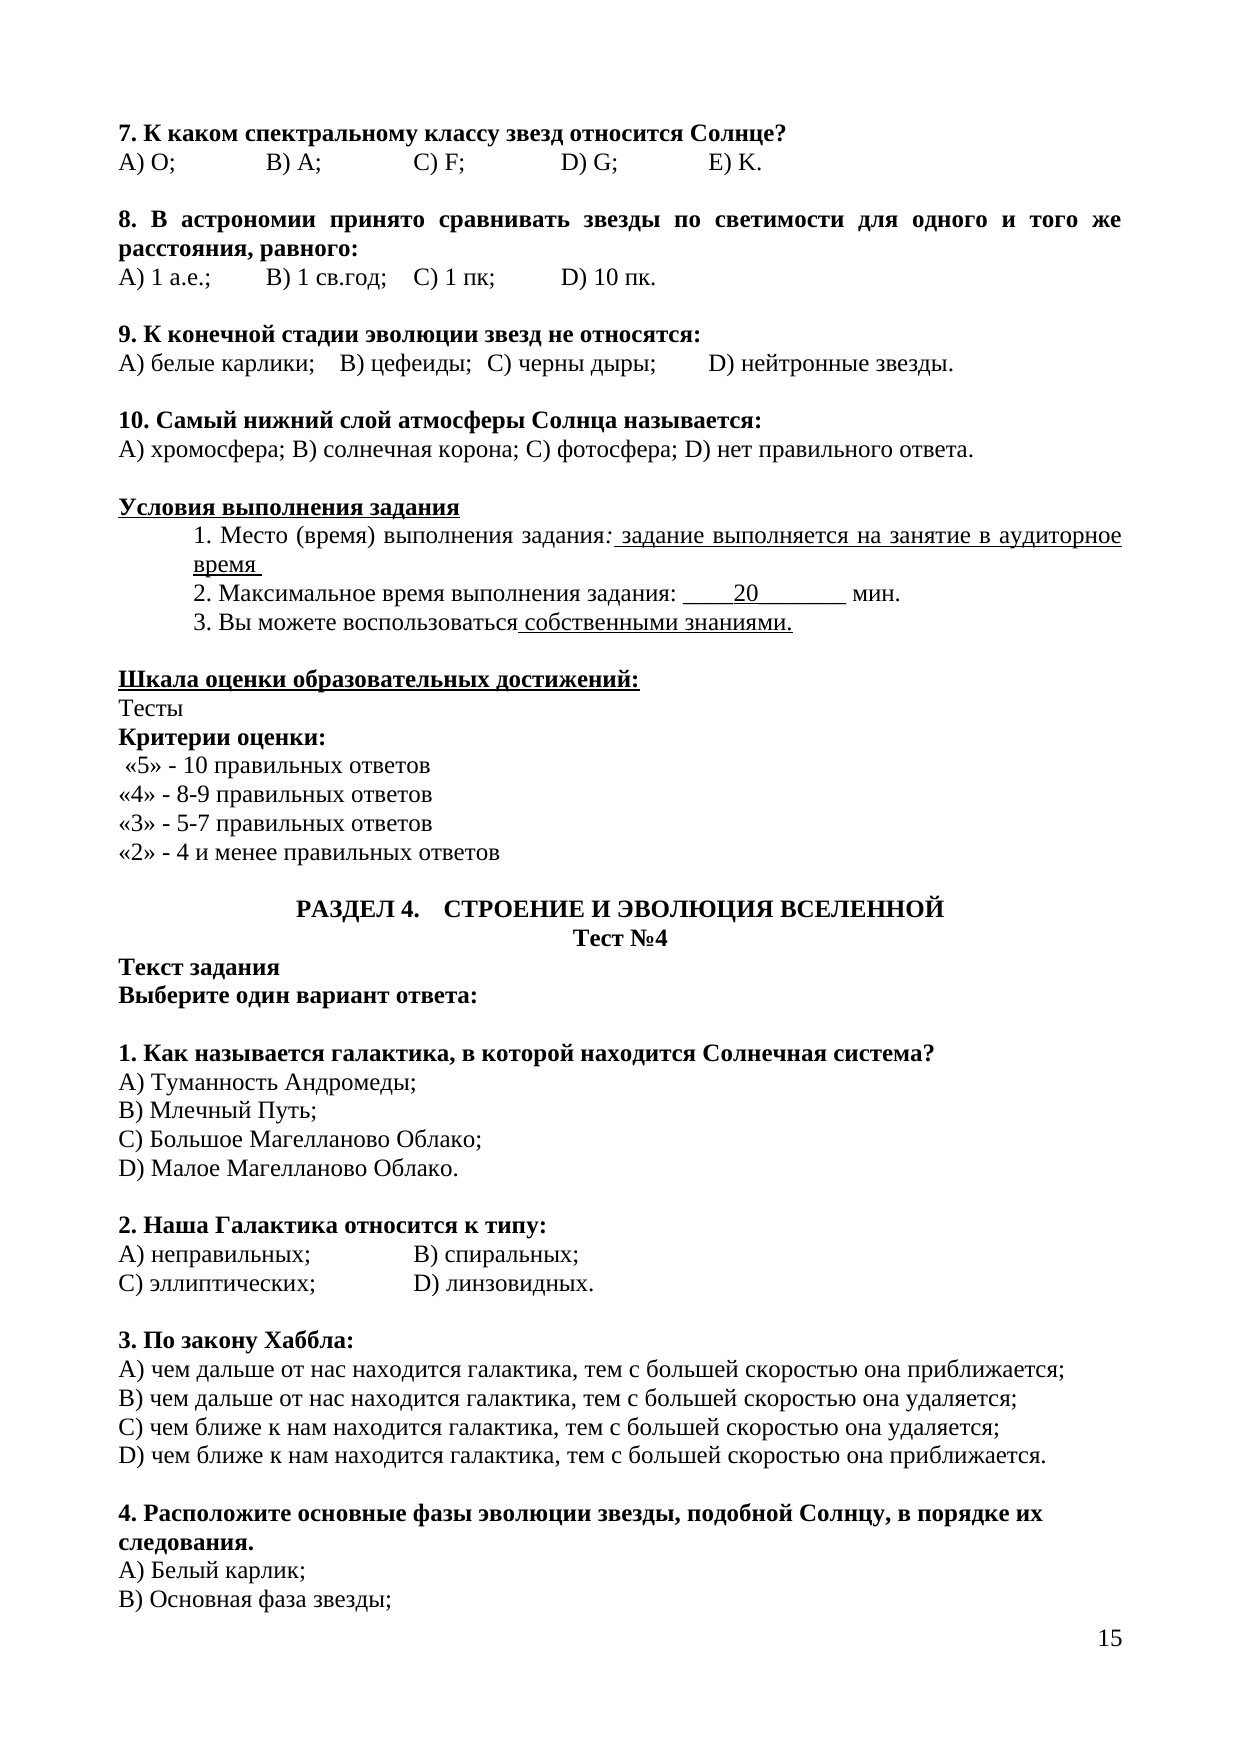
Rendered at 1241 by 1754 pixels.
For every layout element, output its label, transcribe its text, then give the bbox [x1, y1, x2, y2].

text Тесты [118, 693, 1122, 722]
text A) чем дальше от нас находится галактика, тем с большей скоростью она приближается; [118, 1354, 1122, 1383]
text Критерии оценки: [118, 722, 1122, 751]
text А) белые карлики; B) цефеиды; С) черны дыры; D) нейтронные звезды. [118, 348, 1122, 377]
text 9. К конечной стадии эволюции звезд не относятся: [118, 319, 1122, 348]
text «2» - 4 и менее правильных ответов [118, 837, 1122, 866]
text А) хромосфера; B) солнечная корона; С) фотосфера; D) нет правильного ответа. [118, 434, 1122, 463]
text 8. В астрономии принято сравнивать звезды по светимости для одного и того же расстояния, равного: [118, 204, 1122, 262]
text А) Туманность Андромеды; [118, 1067, 1122, 1096]
text C) эллиптических; D) линзовидных. [118, 1268, 1122, 1297]
text РАЗДЕЛ 4. СТРОЕНИЕ И ЭВОЛЮЦИЯ ВСЕЛЕННОЙ [118, 894, 1122, 923]
text «4» - 8-9 правильных ответов [118, 779, 1122, 808]
text А) 1 а.е.; B) 1 св.год; C) 1 пк; D) 10 пк. [118, 262, 1122, 291]
text 3. Вы можете воспользоваться собственными знаниями. [193, 607, 1122, 636]
text 7. К каком спектральному классу звезд относится Солнце? [118, 118, 1122, 147]
text D) чем ближе к нам находится галактика, тем с большей скоростью она приближается. [118, 1441, 1122, 1469]
text A) Белый карлик; [118, 1556, 1122, 1584]
text A) неправильных; B) спиральных; [118, 1239, 1122, 1268]
text 2. Наша Галактика относится к типу: [118, 1211, 1122, 1239]
text A) O; B) A; C) F; D) G; E) K. [118, 147, 1122, 176]
text «3» - 5-7 правильных ответов [118, 808, 1122, 837]
text «5» - 10 правильных ответов [118, 751, 1122, 779]
text 10. Самый нижний слой атмосферы Солнца называется: [118, 406, 1122, 434]
text B) чем дальше от нас находится галактика, тем с большей скоростью она удаляется; [118, 1383, 1122, 1412]
text C) чем ближе к нам находится галактика, тем с большей скоростью она удаляется; [118, 1412, 1122, 1441]
text Шкала оценки образовательных достижений: [118, 664, 1122, 693]
text Текст задания [118, 952, 1122, 981]
text Условия выполнения задания [118, 492, 1122, 521]
text 1. Место (время) выполнения задания: задание выполняется на занятие в аудиторное время [193, 521, 1122, 578]
text Выберите один вариант ответа: [118, 981, 1122, 1009]
text 4. Расположите основные фазы эволюции звезды, подобной Солнцу, в порядке их следования. [118, 1498, 1122, 1556]
text 3. По закону Хаббла: [118, 1326, 1122, 1354]
text D) Малое Магелланово Облако. [118, 1153, 1122, 1182]
text B) Основная фаза звезды; [118, 1584, 1122, 1613]
text Тест №4 [118, 923, 1122, 952]
text 1. Как называется галактика, в которой находится Солнечная система? [118, 1038, 1122, 1067]
text 2. Максимальное время выполнения задания: ____20_______ мин. [193, 578, 1122, 607]
text C) Большое Магелланово Облако; [118, 1124, 1122, 1153]
text B) Млечный Путь; [118, 1096, 1122, 1124]
